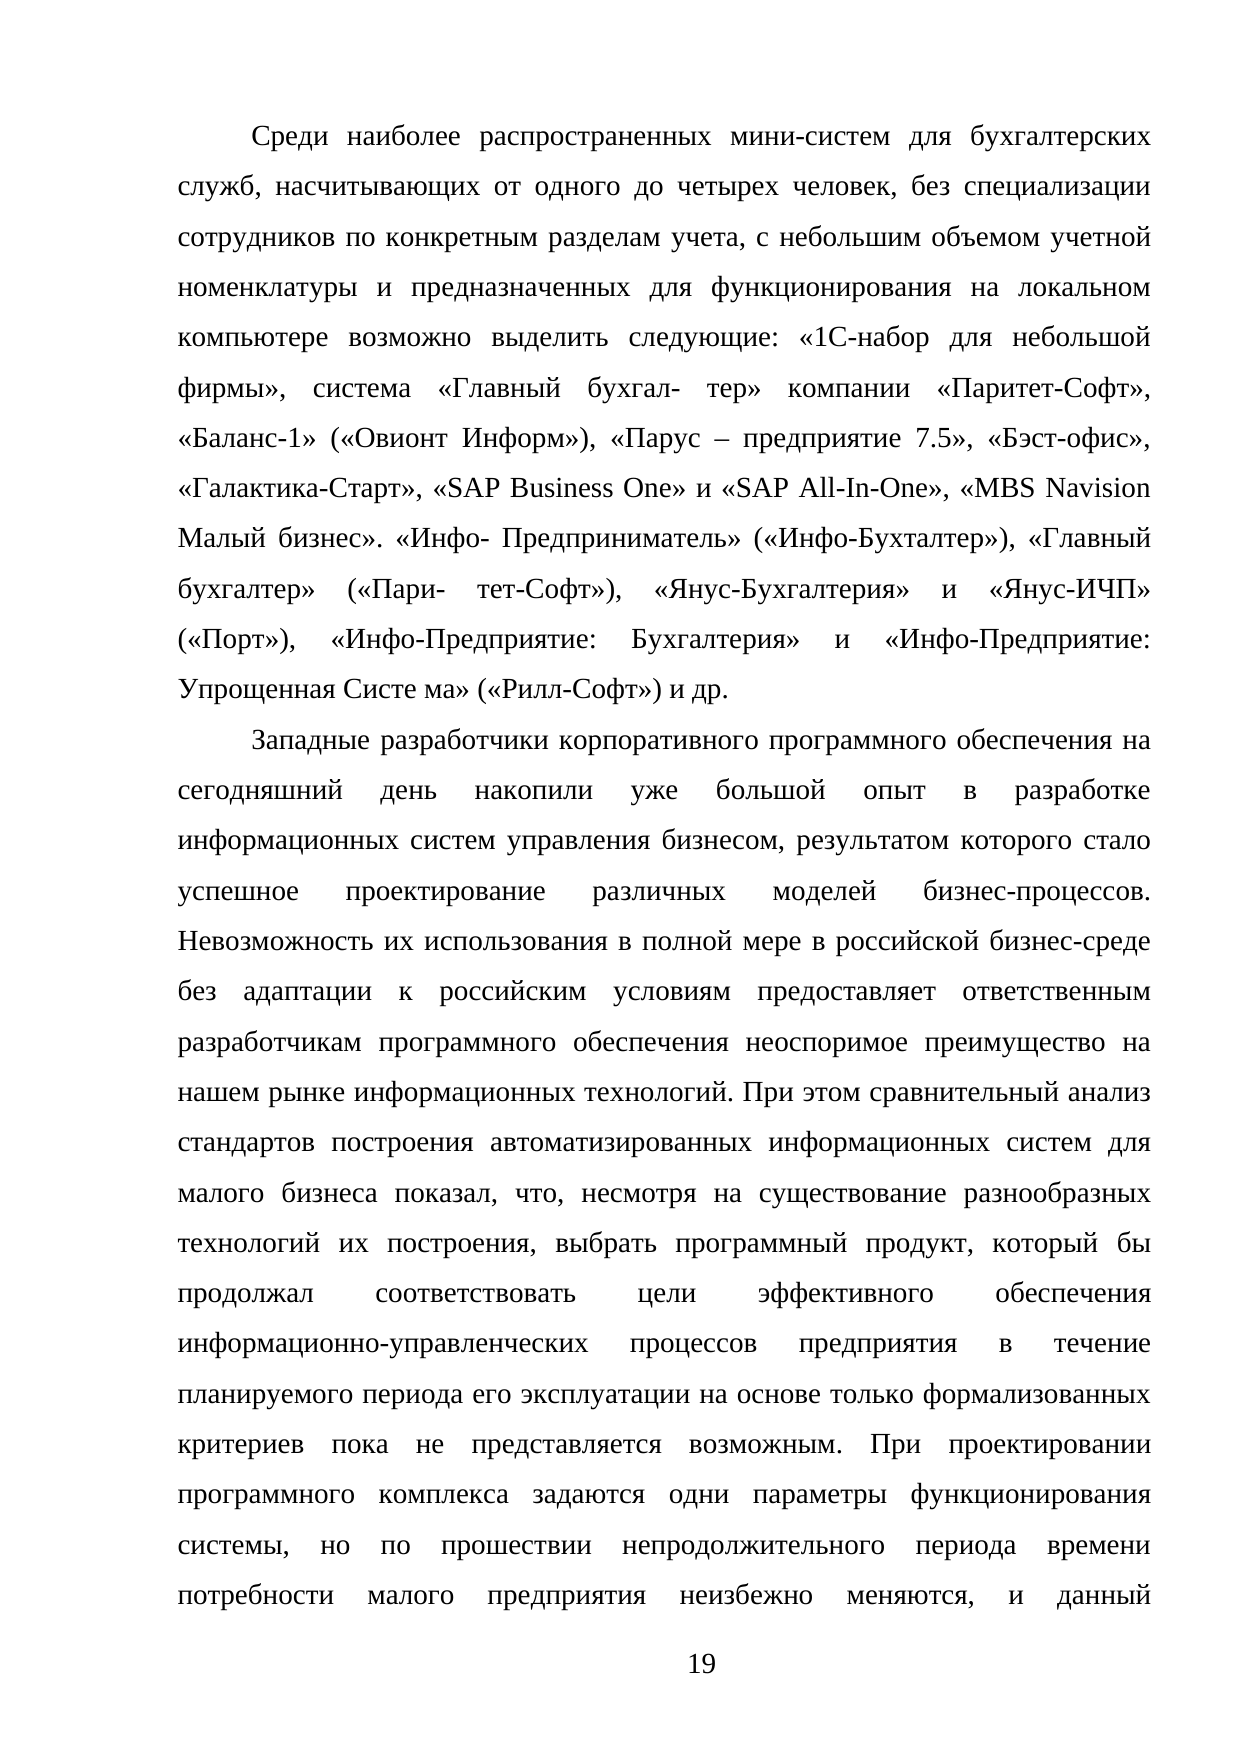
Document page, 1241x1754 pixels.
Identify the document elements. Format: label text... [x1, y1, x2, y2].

text Среди наиболее распространенных мини-систем для бухгалтерских служб, насчитывающих от одного до четырех человек, без специализации сотрудников по конкретным разделам учета, с небольшим объемом учетной номенклатуры и предназначенных для функционирования на локальном компьютере возможно выделить следующие: «1С-набор для небольшой фирмы», система «Главный бухгал- тер» компании «Паритет-Софт», «Баланс-1» («Овионт Информ»), «Парус – предприятие 7.5», «Бэст-офис», «Галактика-Старт», «SAP Business One» и «SAP All-In-One», «MBS Navision Малый бизнес». «Инфо- Предприниматель» («Инфо-Бухталтер»), «Главный бухгалтер» («Пари- тет-Софт»), «Янус-Бухгалтерия» и «Янус-ИЧП» («Порт»), «Инфо-Предприятие: Бухгалтерия» и «Инфо-Предприятие: Упрощенная Систе ма» («Рилл-Софт») и др. [177, 118, 1152, 705]
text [177, 722, 1152, 1611]
